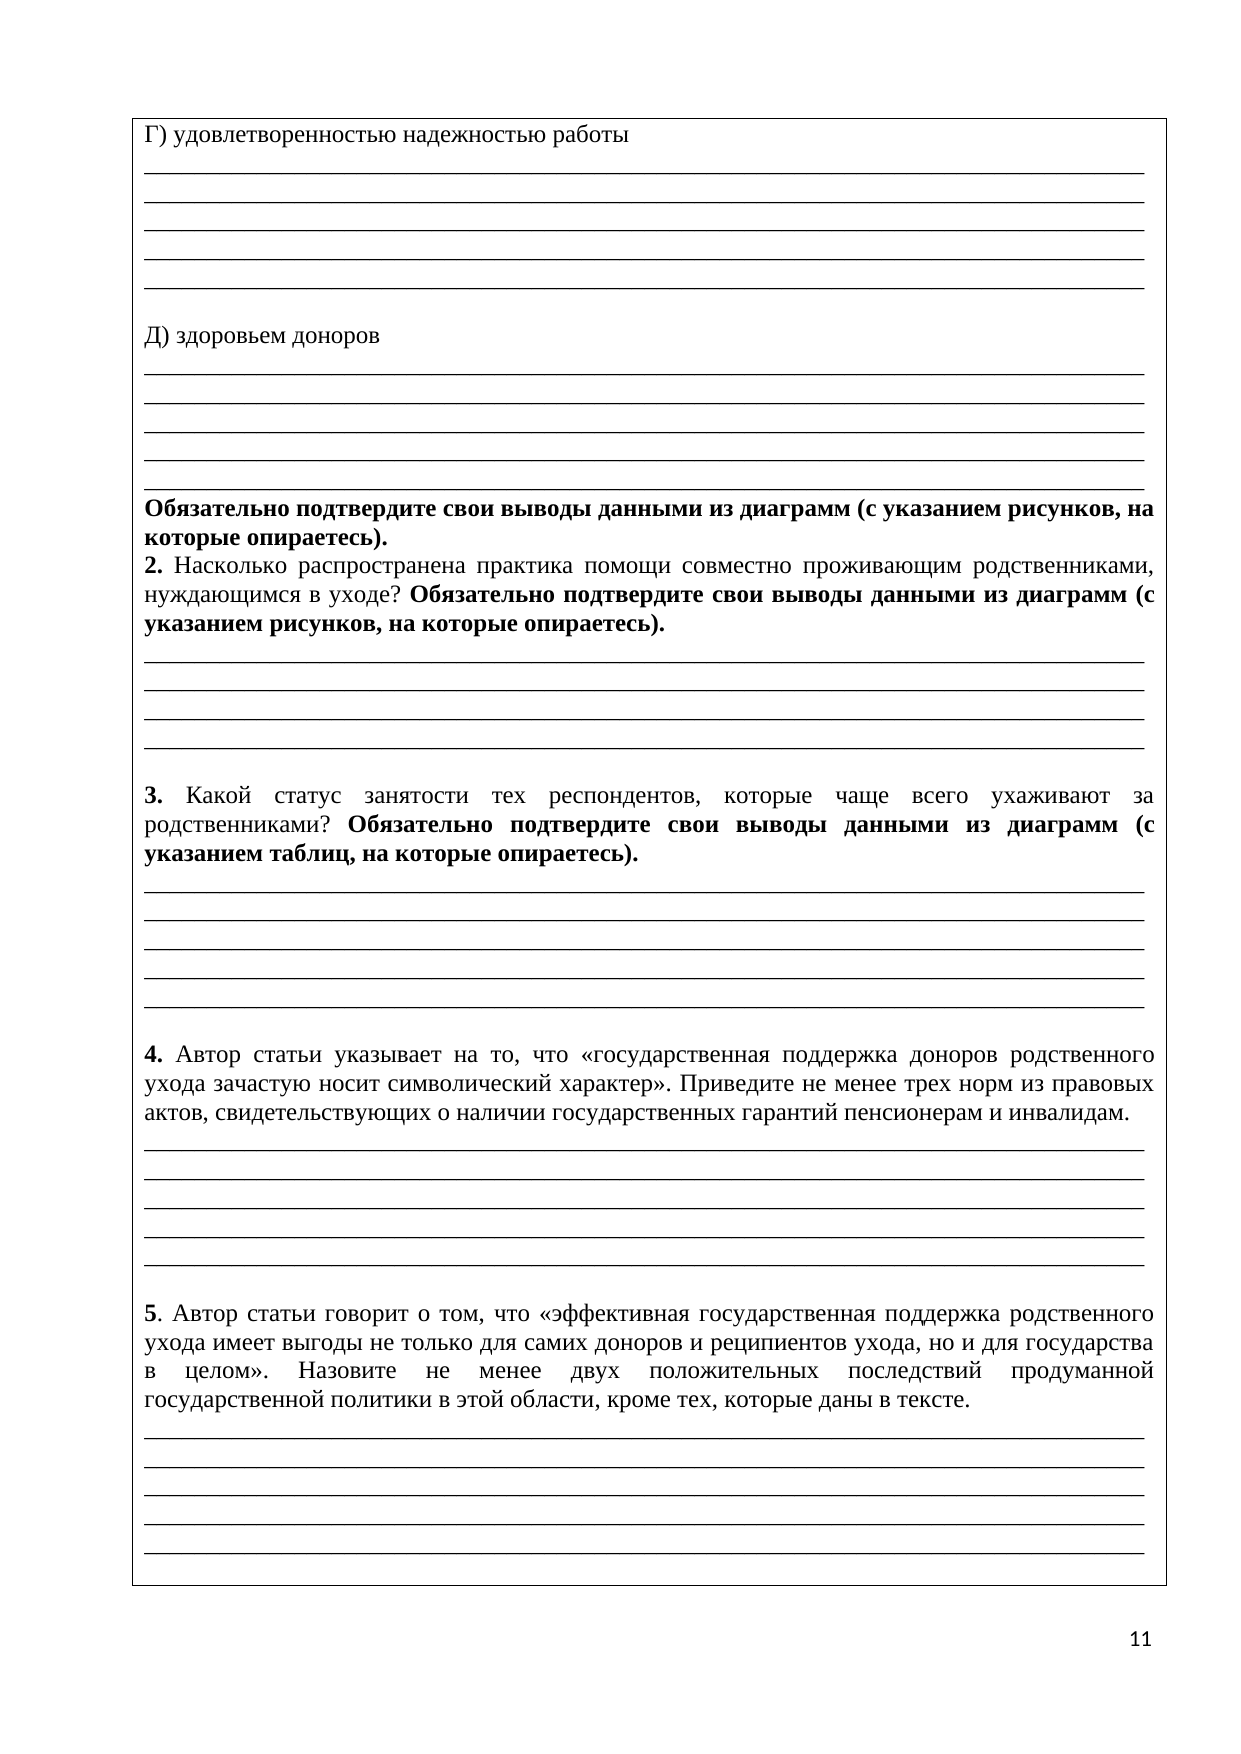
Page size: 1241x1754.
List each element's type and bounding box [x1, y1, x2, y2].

table_cell [133, 119, 1166, 1585]
